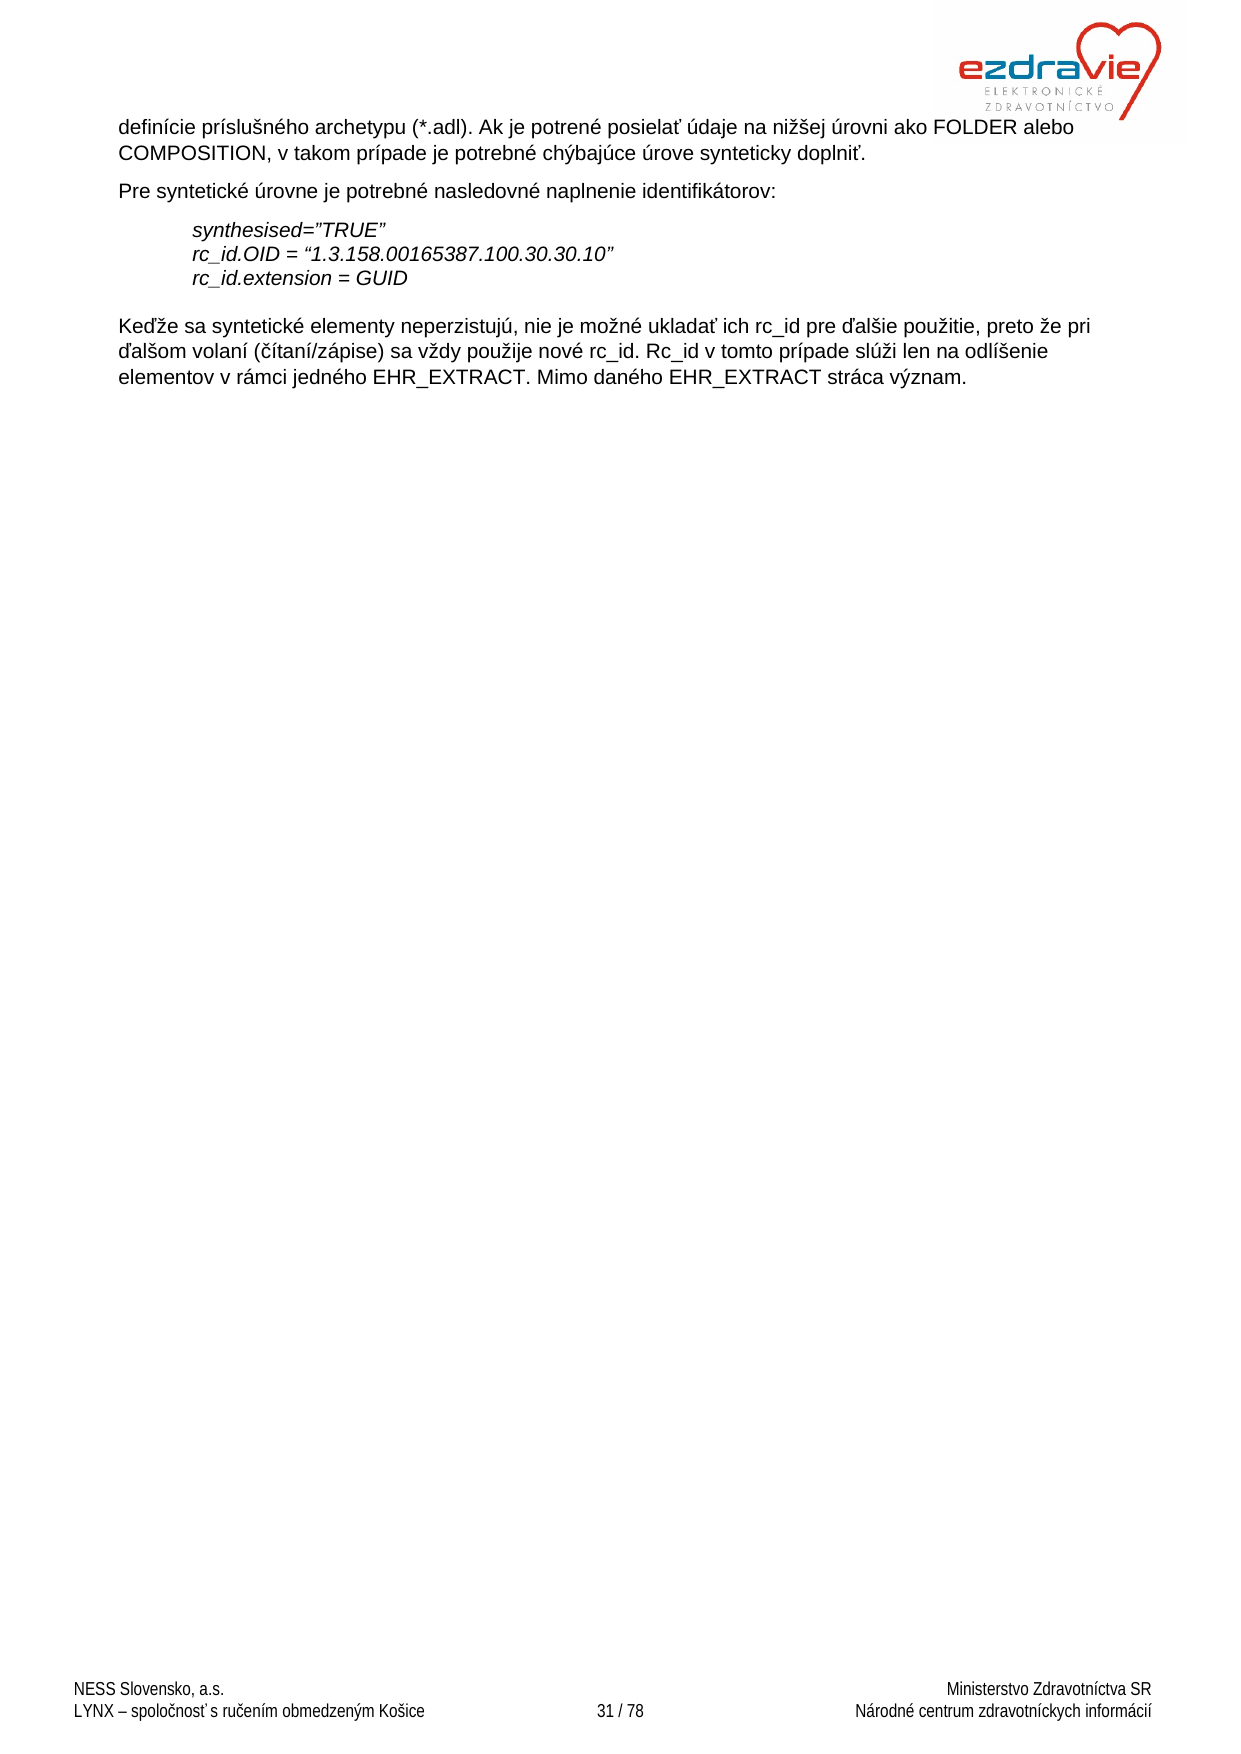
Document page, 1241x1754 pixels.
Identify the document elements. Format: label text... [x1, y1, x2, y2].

text Keďže sa syntetické elementy neperzistujú, nie je možné ukladať ich rc_id pre ďalšie použitie, preto že pri ďalšom volaní (čítaní/zápise) sa vždy použije nové rc_id. Rc_id v tomto prípade slúži len na odlíšenie elementov v rámci jedného EHR_EXTRACT. Mimo daného EHR_EXTRACT stráca význam. [118, 313, 1137, 389]
text rc_id.extension = GUID [192, 266, 1137, 289]
text Pre syntetické úrovne je potrebné nasledovné naplnenie identifikátorov: [118, 179, 1137, 203]
text rc_id.OID = “1.3.158.00165387.100.30.30.10” [192, 242, 1137, 266]
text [118, 115, 1137, 165]
picture [930, 0, 1188, 143]
text synthesised=”TRUE” [192, 218, 1137, 242]
